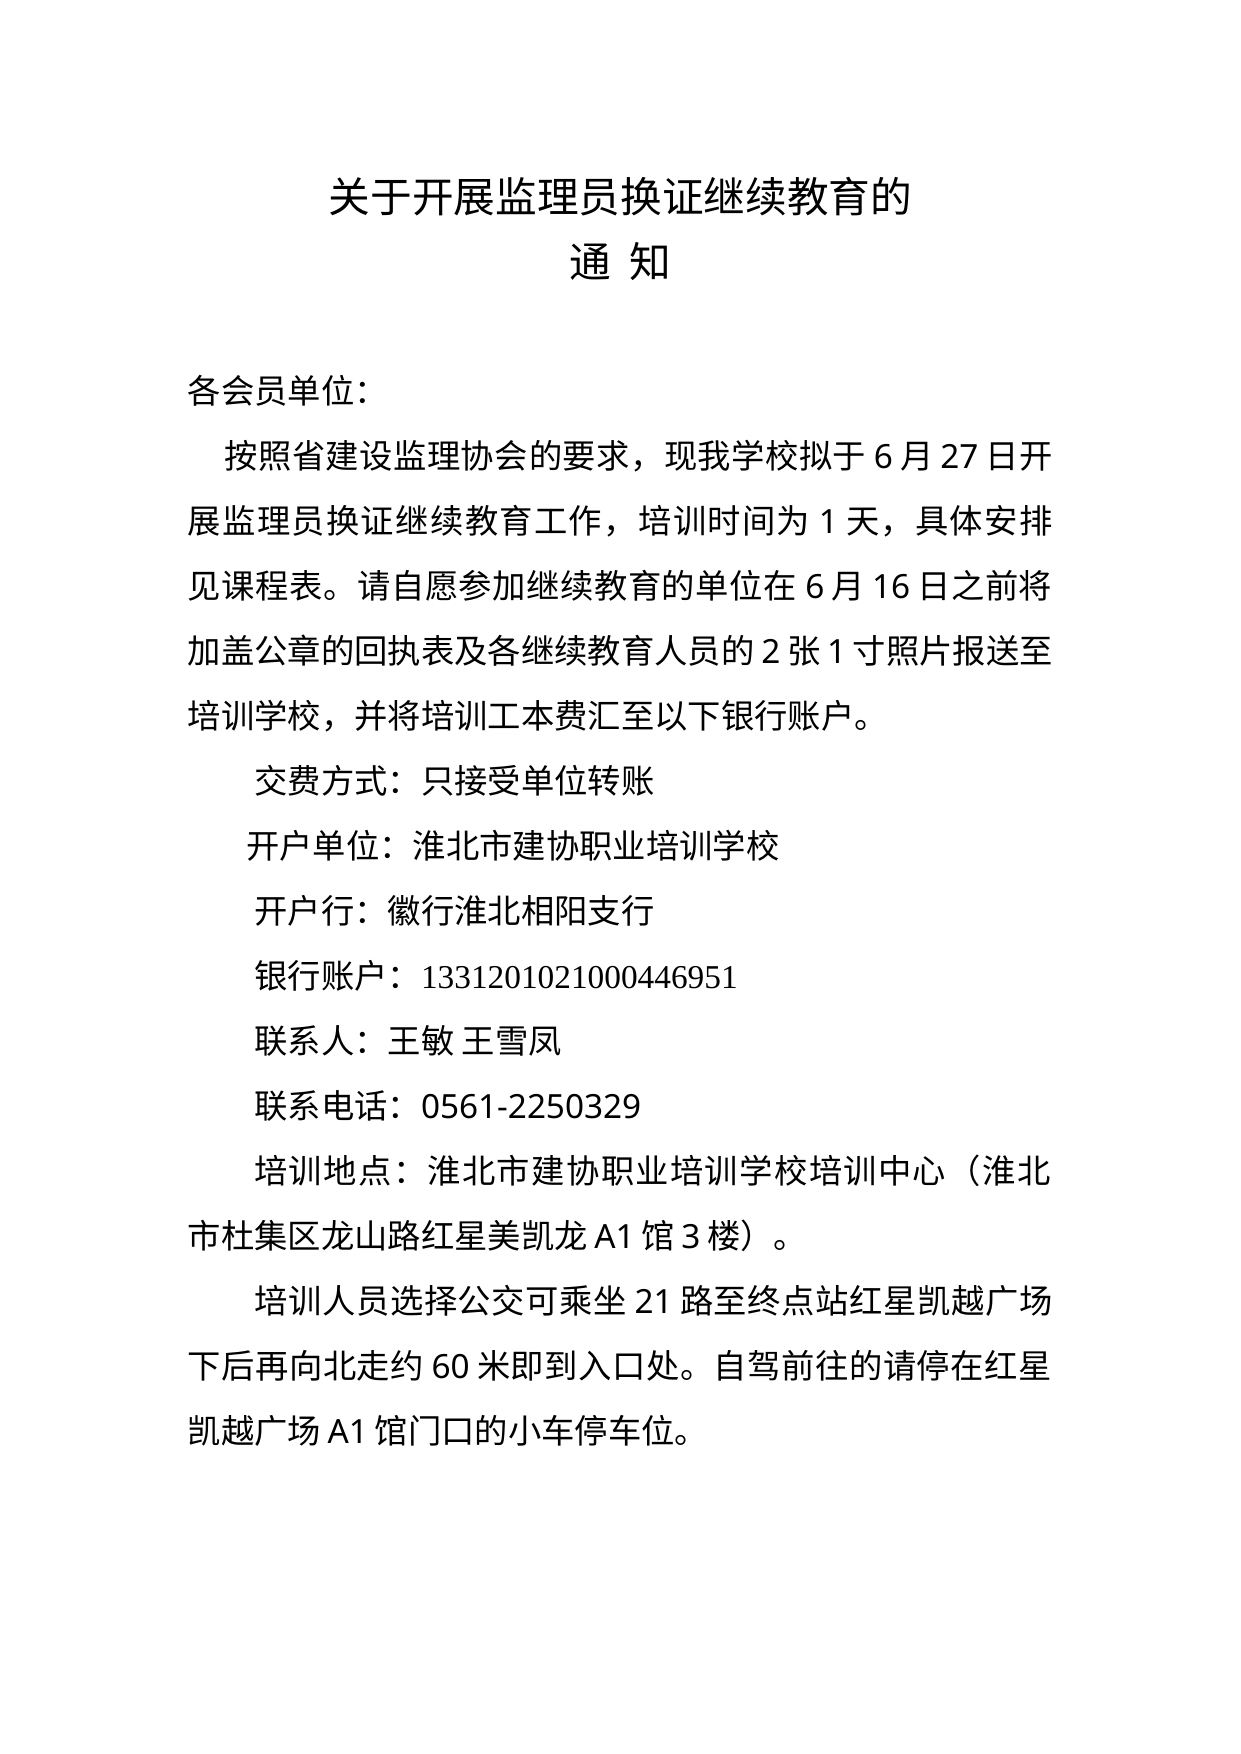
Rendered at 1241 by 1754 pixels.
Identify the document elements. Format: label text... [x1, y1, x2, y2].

text 各会员单位： [187, 357, 1053, 422]
list 联系人：王敏 王雪凤 [187, 1007, 1053, 1072]
text 按照省建设监理协会的要求，现我学校拟于6月27日开展监理员换证继续教育工作，培训时间为1天，具体安排见课程表。请自愿参加继续教育的单位在6月16日之前将加盖公章的回执表及各继续教育人员的2张1寸照片报送至培训学校，并将培训工本费汇至以下银行账户。 [187, 422, 1053, 747]
text 关于开展监理员换证继续教育的 [187, 162, 1053, 227]
text 交费方式：只接受单位转账 [187, 747, 1053, 812]
text 开户行：徽行淮北相阳支行 [187, 877, 1053, 942]
list 联系电话：0561-2250329 [187, 1072, 1053, 1137]
text 银行账户：1331201021000446951 [187, 942, 1053, 1007]
text 通 知 [187, 227, 1053, 292]
list 培训地点：淮北市建协职业培训学校培训中心（淮北市杜集区龙山路红星美凯龙A1馆3楼）。 [187, 1137, 1053, 1267]
list 培训人员选择公交可乘坐21路至终点站红星凯越广场下后再向北走约60米即到入口处。自驾前往的请停在红星凯越广场A1馆门口的小车停车位。 [187, 1267, 1053, 1462]
text 开户单位：淮北市建协职业培训学校 [187, 812, 1053, 877]
